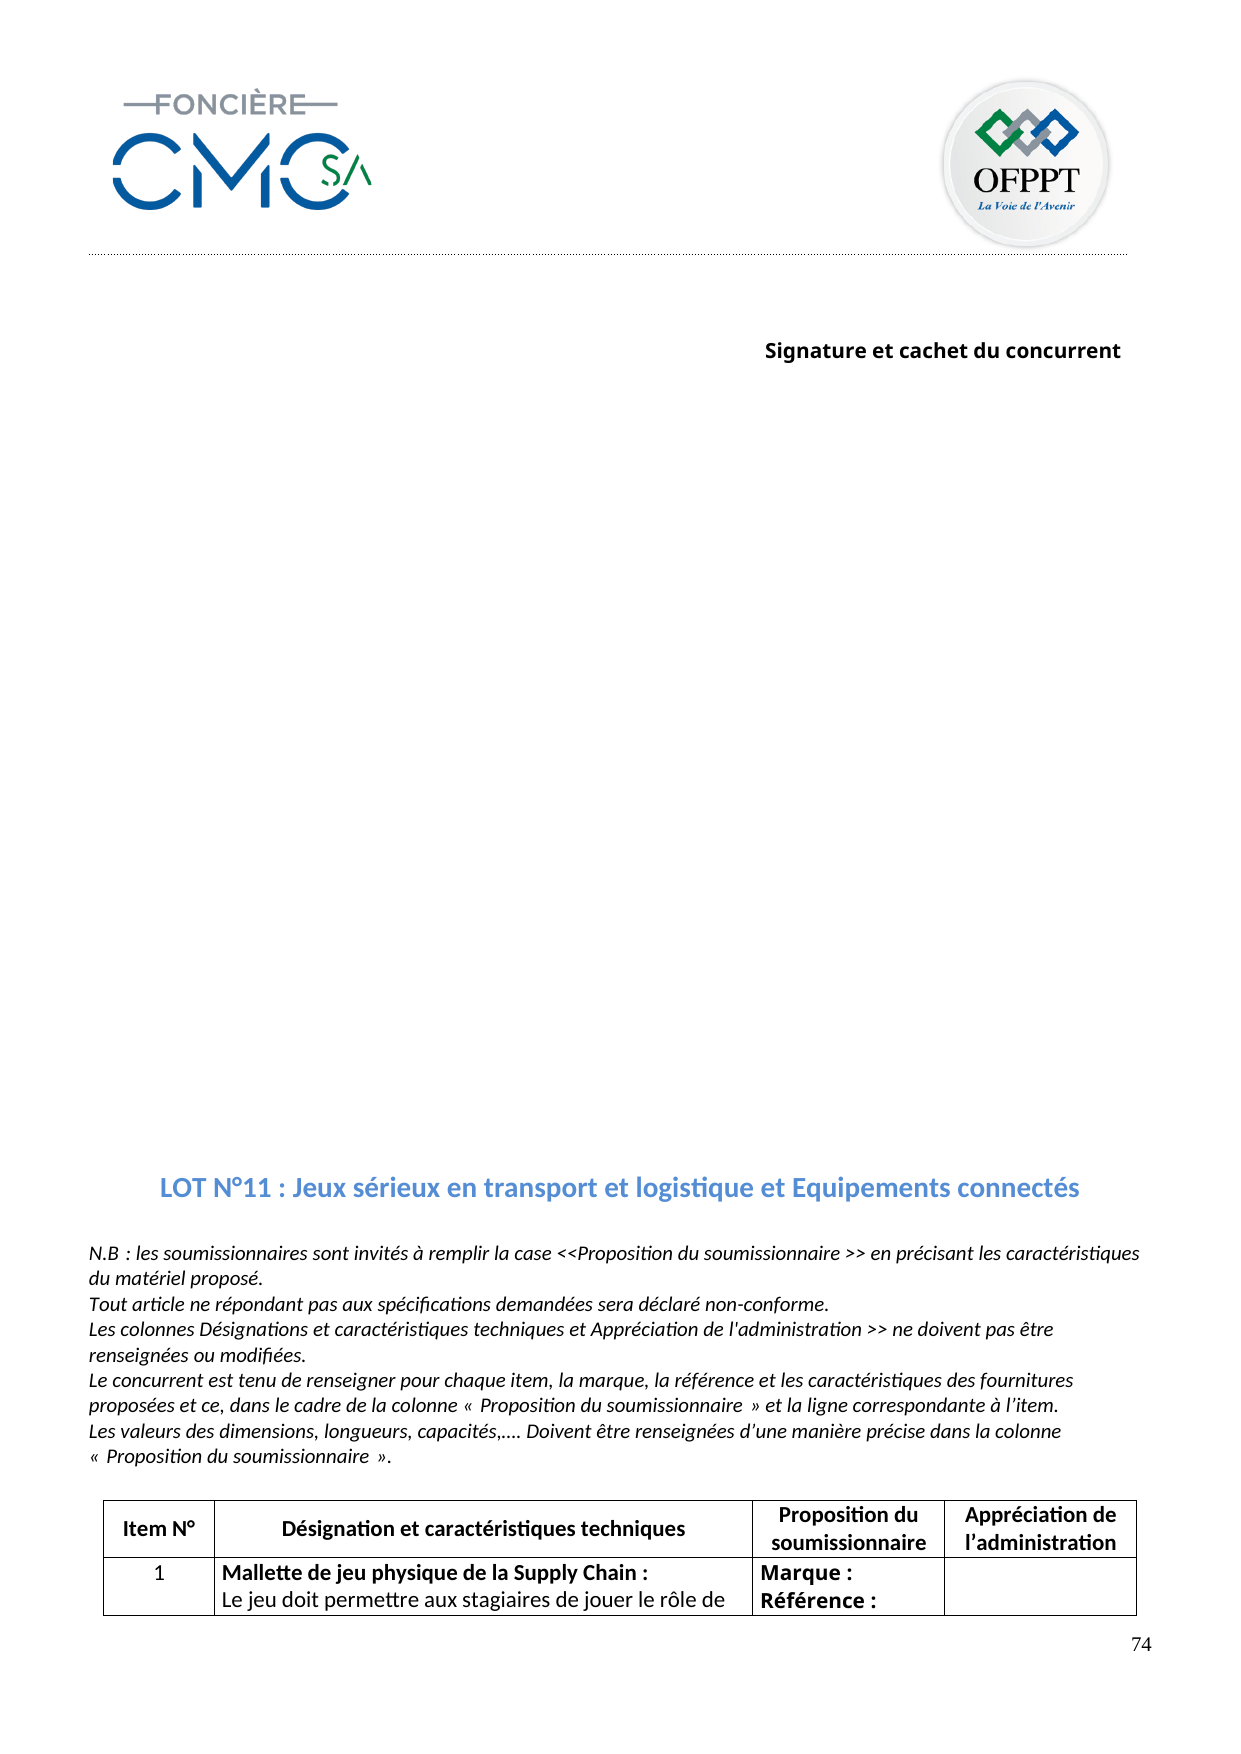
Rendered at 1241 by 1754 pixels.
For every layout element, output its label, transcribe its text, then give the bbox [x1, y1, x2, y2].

table_header Appréciation de l’administration [945, 1501, 1136, 1557]
text Le concurrent est tenu de renseigner pour chaque item, la marque, la référence et les caractéristiques des fournitures proposées et ce, dans le cadre de la colonne « Proposition du soumissionnaire » et la ligne correspondante à l’item. [89, 1367, 1152, 1418]
table_cell Marque : Référence : Caractéristique proposée : [753, 1558, 944, 1614]
table_header Désignation et caractéristiques techniques [215, 1501, 752, 1557]
picture [935, 73, 1116, 254]
table_header Proposition du soumissionnaire [753, 1501, 944, 1557]
text Tout article ne répondant pas aux spécifications demandées sera déclaré non-conforme. [89, 1291, 1152, 1316]
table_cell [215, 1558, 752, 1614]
picture [112, 88, 372, 210]
text N.B : les soumissionnaires sont invités à remplir la case <<Proposition du soumissionnaire >> en précisant les caractéristiques du matériel proposé. [89, 1240, 1152, 1291]
text Les colonnes Désignations et caractéristiques techniques et Appréciation de l'administration >> ne doivent pas être renseignées ou modifiées. [89, 1316, 1152, 1367]
text LOT N°11 : Jeux sérieux en transport et logistique et Equipements connectés [89, 1169, 1152, 1204]
table_cell 1 [104, 1558, 214, 1614]
table_header Item N° [104, 1501, 214, 1557]
text Les valeurs des dimensions, longueurs, capacités,…. Doivent être renseignées d’une manière précise dans la colonne « Proposition du soumissionnaire ». [89, 1418, 1152, 1469]
table_cell [945, 1558, 1136, 1614]
text Signature et cachet du concurrent [89, 336, 1152, 364]
